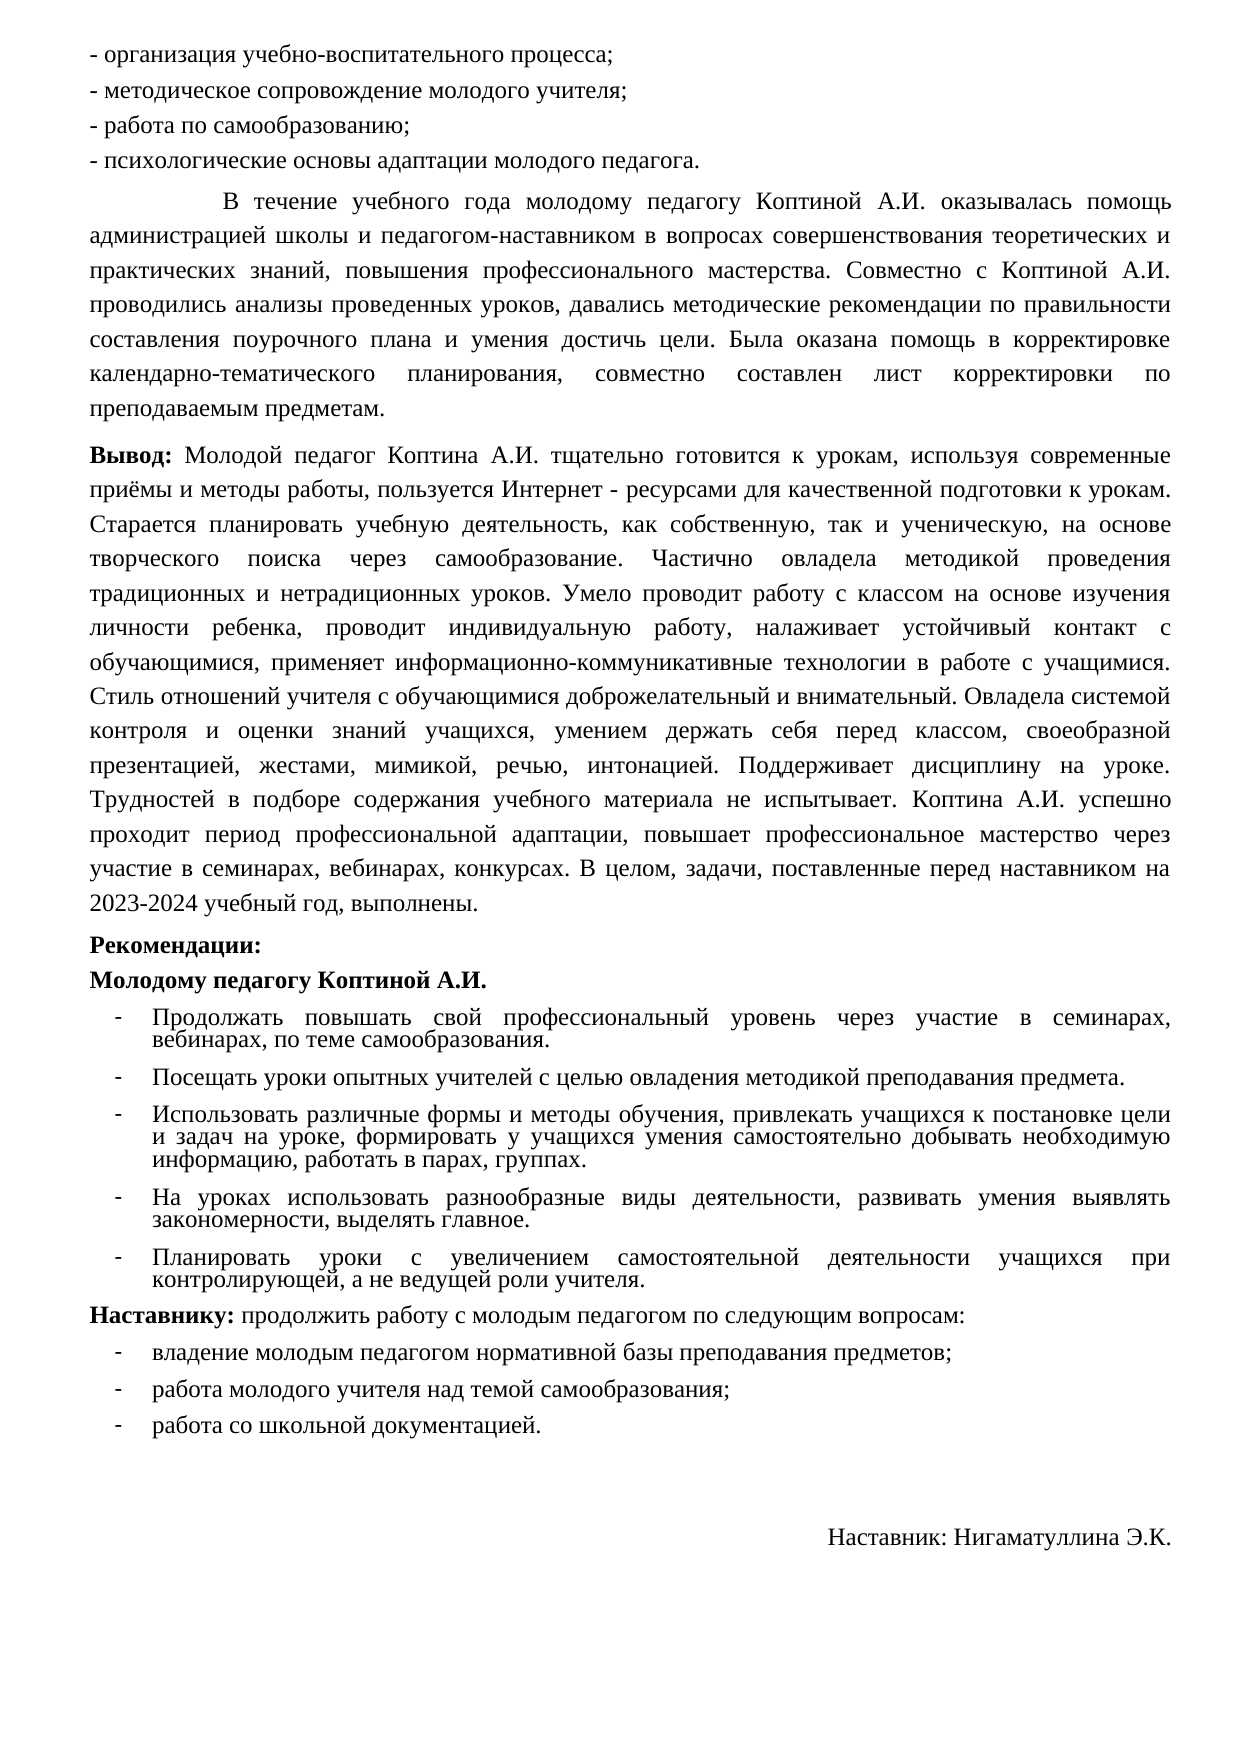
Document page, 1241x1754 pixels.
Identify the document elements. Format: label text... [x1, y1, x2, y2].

list Продолжать повышать свой профессиональный уровень через участие в семинарах, вебинарах, по теме самообразования. [114, 1006, 1172, 1053]
list владение молодым педагогом нормативной базы преподавания предметов; [114, 1341, 1172, 1365]
list работа со школьной документацией. [114, 1414, 1172, 1439]
text Вывод: Молодой педагог Коптина А.И. тщательно готовится к урокам, используя современные приёмы и методы работы, пользуется Интернет - ресурсами для качественной подготовки к урокам. Старается планировать учебную деятельность, как собственную, так и ученическую, на основе творческого поиска через самообразование. Частично овладела методикой проведения традиционных и нетрадиционных уроков. Умело проводит работу с классом на основе изучения личности ребенка, проводит индивидуальную работу, налаживает устойчивый контакт с обучающимися, применяет информационно-коммуникативные технологии в работе с учащимися. Стиль отношений учителя с обучающимися доброжелательный и внимательный. Овладела системой контроля и оценки знаний учащихся, умением держать себя перед классом, своеобразной презентацией, жестами, мимикой, речью, интонацией. Поддерживает дисциплину на уроке. Трудностей в подборе содержания учебного материала не испытывает. Коптина А.И. успешно проходит период профессиональной адаптации, повышает профессиональное мастерство через участие в семинарах, вебинарах, конкурсах. В целом, задачи, поставленные перед наставником на 2023-2024 учебный год, выполнены. [89, 440, 1172, 917]
list Планировать уроки с увеличением самостоятельной деятельности учащихся при контролирующей, а не ведущей роли учителя. [114, 1245, 1172, 1293]
list Посещать уроки опытных учителей с целью овладения методикой преподавания предмета. [114, 1066, 1172, 1090]
text - психологические основы адаптации молодого педагога. [89, 151, 1172, 173]
text Наставнику: продолжить работу с молодым педагогом по следующим вопросам: [89, 1305, 1172, 1328]
list На уроках использовать разнообразные виды деятельности, развивать умения выявлять закономерности, выделять главное. [114, 1186, 1172, 1233]
list Использовать различные формы и методы обучения, привлекать учащихся к постановке цели и задач на уроке, формировать у учащихся умения самостоятельно добывать необходимую информацию, работать в парах, группах. [114, 1103, 1172, 1173]
list работа молодого учителя над темой самообразования; [114, 1378, 1172, 1402]
text Молодому педагогу Коптиной А.И. [89, 970, 1172, 993]
text - методическое сопровождение молодого учителя; [89, 80, 1172, 103]
text Наставник: Нигаматуллина Э.К. [89, 1522, 1172, 1551]
text Рекомендации: [89, 935, 1172, 958]
text - организация учебно-воспитательного процесса; [89, 44, 1172, 67]
text - работа по самообразованию; [89, 115, 1172, 138]
text В течение учебного года молодому педагогу Коптиной А.И. оказывалась помощь администрацией школы и педагогом-наставником в вопросах совершенствования теоретических и практических знаний, повышения профессионального мастерства. Совместно с Коптиной А.И. проводились анализы проведенных уроков, давались методические рекомендации по правильности составления поурочного плана и умения достичь цели. Была оказана помощь в корректировке календарно-тематического планирования, совместно составлен лист корректировки по преподаваемым предметам. [89, 186, 1172, 422]
